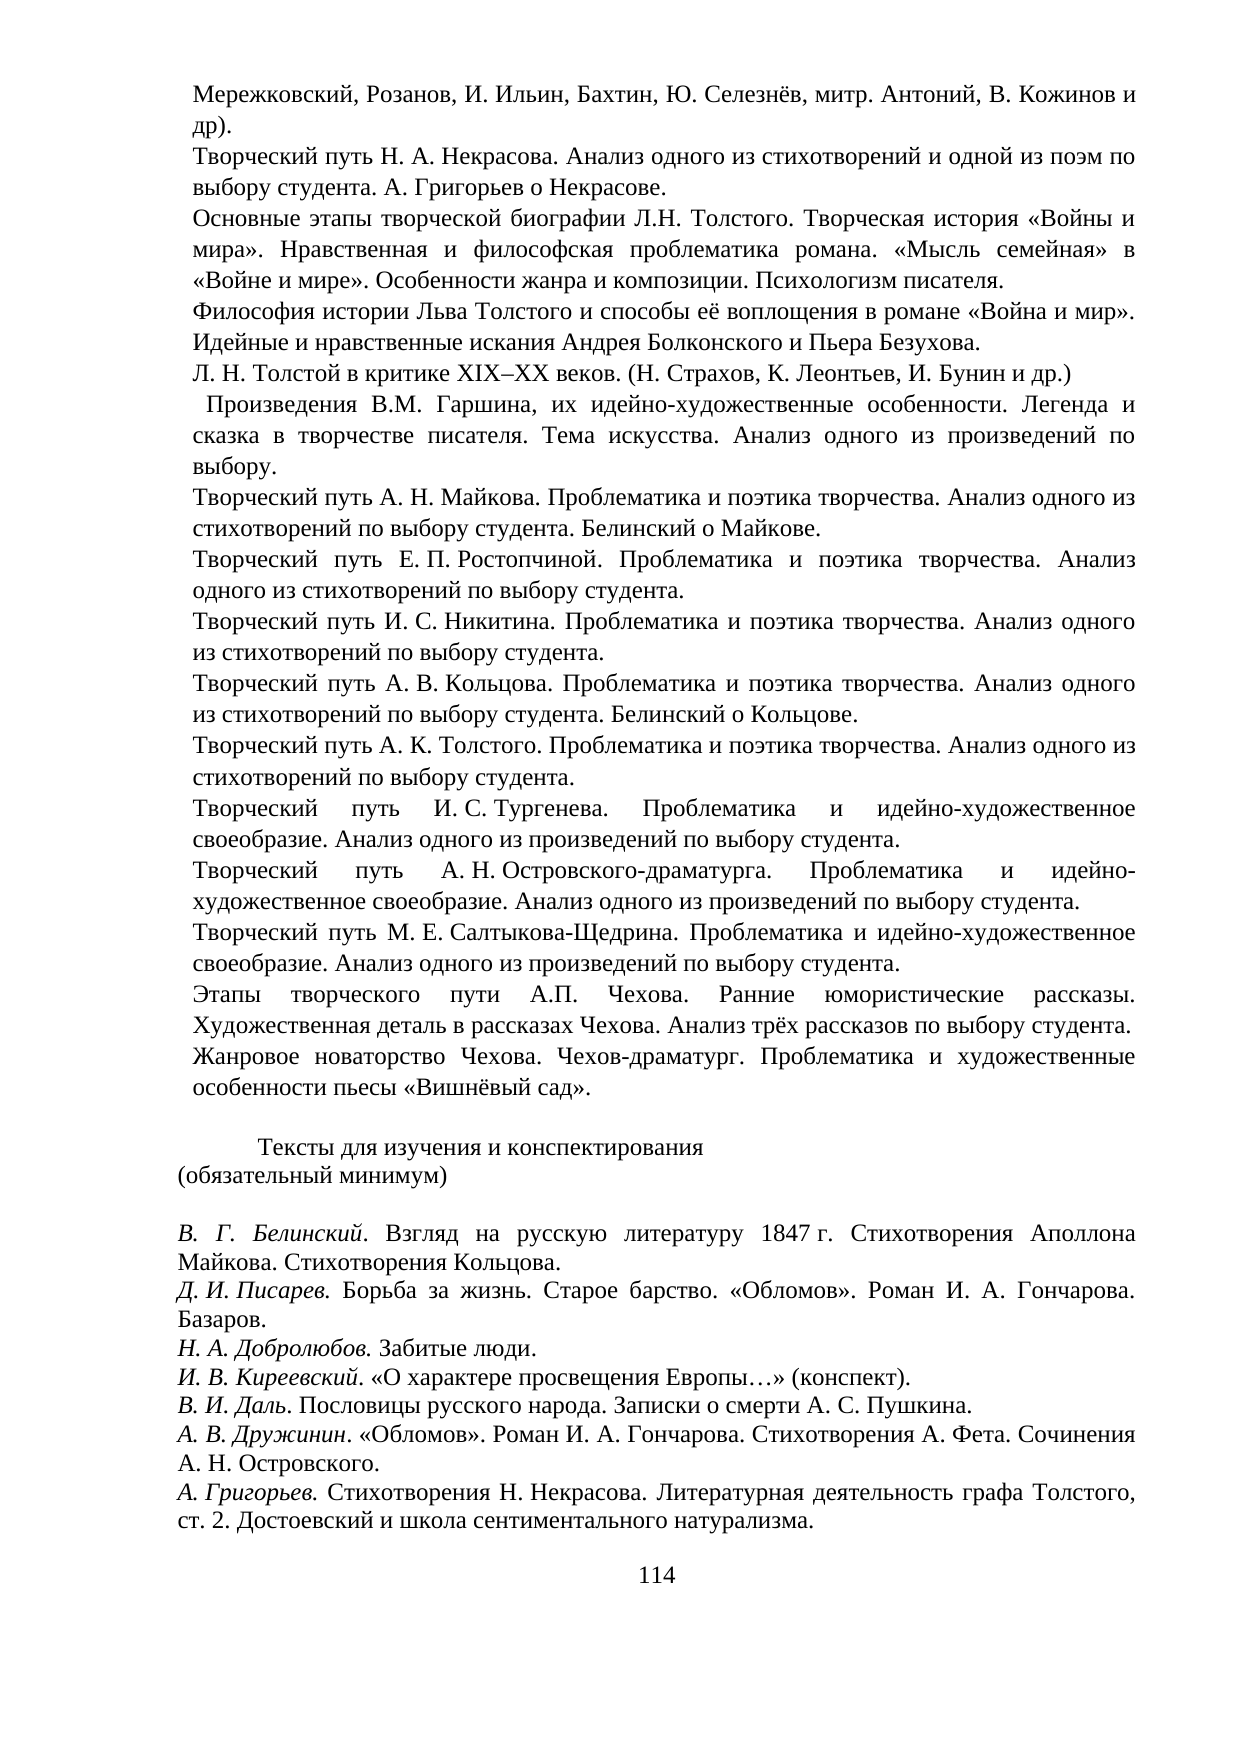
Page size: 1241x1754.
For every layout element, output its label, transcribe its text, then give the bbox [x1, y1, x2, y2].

text И. В. Киреевский. «О характере просвещения Европы…» (конспект). [177, 1362, 1136, 1391]
text Л. Н. Толстой в критике XIX–XX веков. (Н. Страхов, К. Леонтьев, И. Бунин и др.) [192, 358, 1136, 387]
text (обязательный минимум) [177, 1161, 1136, 1189]
text Творческий путь Н. А. Некрасова. Анализ одного из стихотворений и одной из поэм по выбору студента. А. Григорьев о Некрасове. [192, 141, 1136, 201]
text Произведения В.М. Гаршина, их идейно-художественные особенности. Легенда и сказка в творчестве писателя. Тема искусства. Анализ одного из произведений по выбору. [192, 389, 1136, 480]
text Творческий путь М. Е. Салтыкова-Щедрина. Проблематика и идейно-художественное своеобразие. Анализ одного из произведений по выбору студента. [192, 917, 1136, 977]
text Творческий путь Е. П. Ростопчиной. Проблематика и поэтика творчества. Анализ одного из стихотворений по выбору студента. [192, 544, 1136, 604]
text Д. И. Писарев. Борьба за жизнь. Старое барство. «Обломов». Роман И. А. Гончарова. Базаров. [177, 1276, 1136, 1333]
text Основные этапы творческой биографии Л.Н. Толстого. Творческая история «Войны и мира». Нравственная и философская проблематика романа. «Мысль семейная» в «Войне и мире». Особенности жанра и композиции. Психологизм писателя. [192, 203, 1136, 294]
text Философия истории Льва Толстого и способы её воплощения в романе «Война и мир». Идейные и нравственные искания Андрея Болконского и Пьера Безухова. [192, 296, 1136, 356]
text Творческий путь А. Н. Островского-драматурга. Проблематика и идейно-художественное своеобразие. Анализ одного из произведений по выбору студента. [192, 855, 1136, 914]
text А. В. Дружинин. «Обломов». Роман И. А. Гончарова. Стихотворения А. Фета. Сочинения А. Н. Островского. [177, 1419, 1136, 1477]
text Творческий путь А. В. Кольцова. Проблематика и поэтика творчества. Анализ одного из стихотворений по выбору студента. Белинский о Кольцове. [192, 668, 1136, 728]
text Творческий путь А. К. Толстого. Проблематика и поэтика творчества. Анализ одного из стихотворений по выбору студента. [192, 731, 1136, 790]
text Жанровое новаторство Чехова. Чехов-драматург. Проблематика и художественные особенности пьесы «Вишнёвый сад». [192, 1041, 1136, 1101]
text Творческий путь И. С. Тургенева. Проблематика и идейно-художественное своеобразие. Анализ одного из произведений по выбору студента. [192, 793, 1136, 852]
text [192, 79, 1136, 138]
text В. Г. Белинский. Взгляд на русскую литературу 1847 г. Стихотворения Аполлона Майкова. Стихотворения Кольцова. [177, 1218, 1136, 1276]
text Тексты для изучения и конспектирования [177, 1132, 1136, 1161]
text Творческий путь А. Н. Майкова. Проблематика и поэтика творчества. Анализ одного из стихотворений по выбору студента. Белинский о Майкове. [192, 482, 1136, 542]
text Этапы творческого пути А.П. Чехова. Ранние юмористические рассказы. Художественная деталь в рассказах Чехова. Анализ трёх рассказов по выбору студента. [192, 979, 1136, 1039]
text А. Григорьев. Стихотворения Н. Некрасова. Литературная деятельность графа Толстого, ст. 2. Достоевский и школа сентиментального натурализма. [177, 1477, 1136, 1534]
text Н. А. Добролюбов. Забитые люди. [177, 1333, 1136, 1362]
text Творческий путь И. С. Никитина. Проблематика и поэтика творчества. Анализ одного из стихотворений по выбору студента. [192, 606, 1136, 666]
text В. И. Даль. Пословицы русского народа. Записки о смерти А. С. Пушкина. [177, 1391, 1136, 1419]
